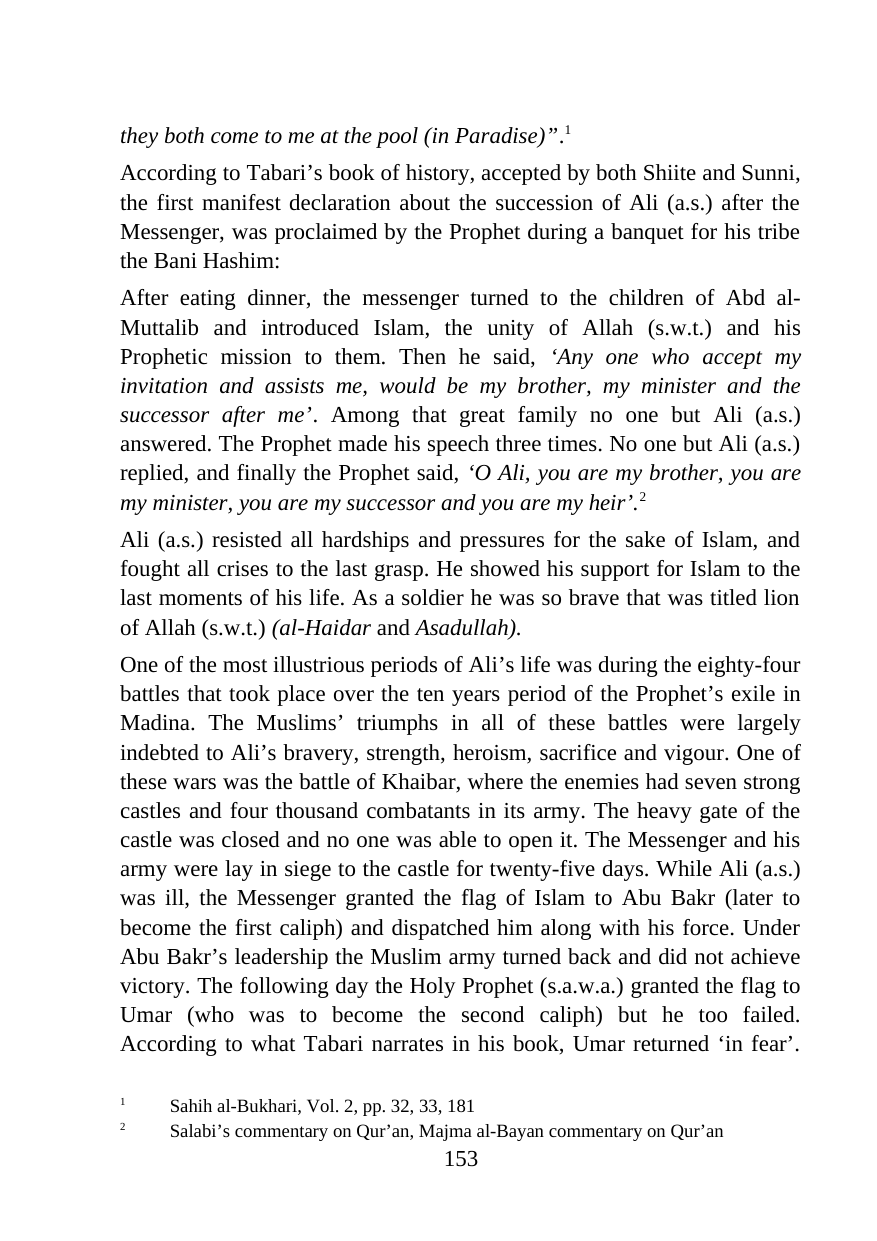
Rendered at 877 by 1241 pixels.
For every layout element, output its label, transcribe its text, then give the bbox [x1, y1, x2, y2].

text According to Tabari’s book of history, accepted by both Shiite and Sunni, the first manifest declaration about the succession of Ali (a.s.) after the Messenger, was proclaimed by the Prophet during a banquet for his tribe the Bani Hashim: [120, 157, 802, 274]
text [120, 649, 802, 1057]
text Ali (a.s.) resisted all hardships and pressures for the sake of Islam, and fought all crises to the last grasp. He showed his support for Islam to the last moments of his life. As a soldier he was so brave that was titled lion of Allah (s.w.t.) (al-Haidar and Asadullah). [120, 524, 802, 641]
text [120, 120, 802, 149]
text After eating dinner, the messenger turned to the children of Abd al-Muttalib and introduced Islam, the unity of Allah (s.w.t.) and his Prophetic mission to them. Then he said, ‘Any one who accept my invitation and assists me, would be my brother, my minister and the successor after me’. Among that great family no one but Ali (a.s.) answered. The Prophet made his speech three times. No one but Ali (a.s.) replied, and finally the Prophet said, ‘O Ali, you are my brother, you are my minister, you are my successor and you are my heir’. [120, 282, 802, 516]
